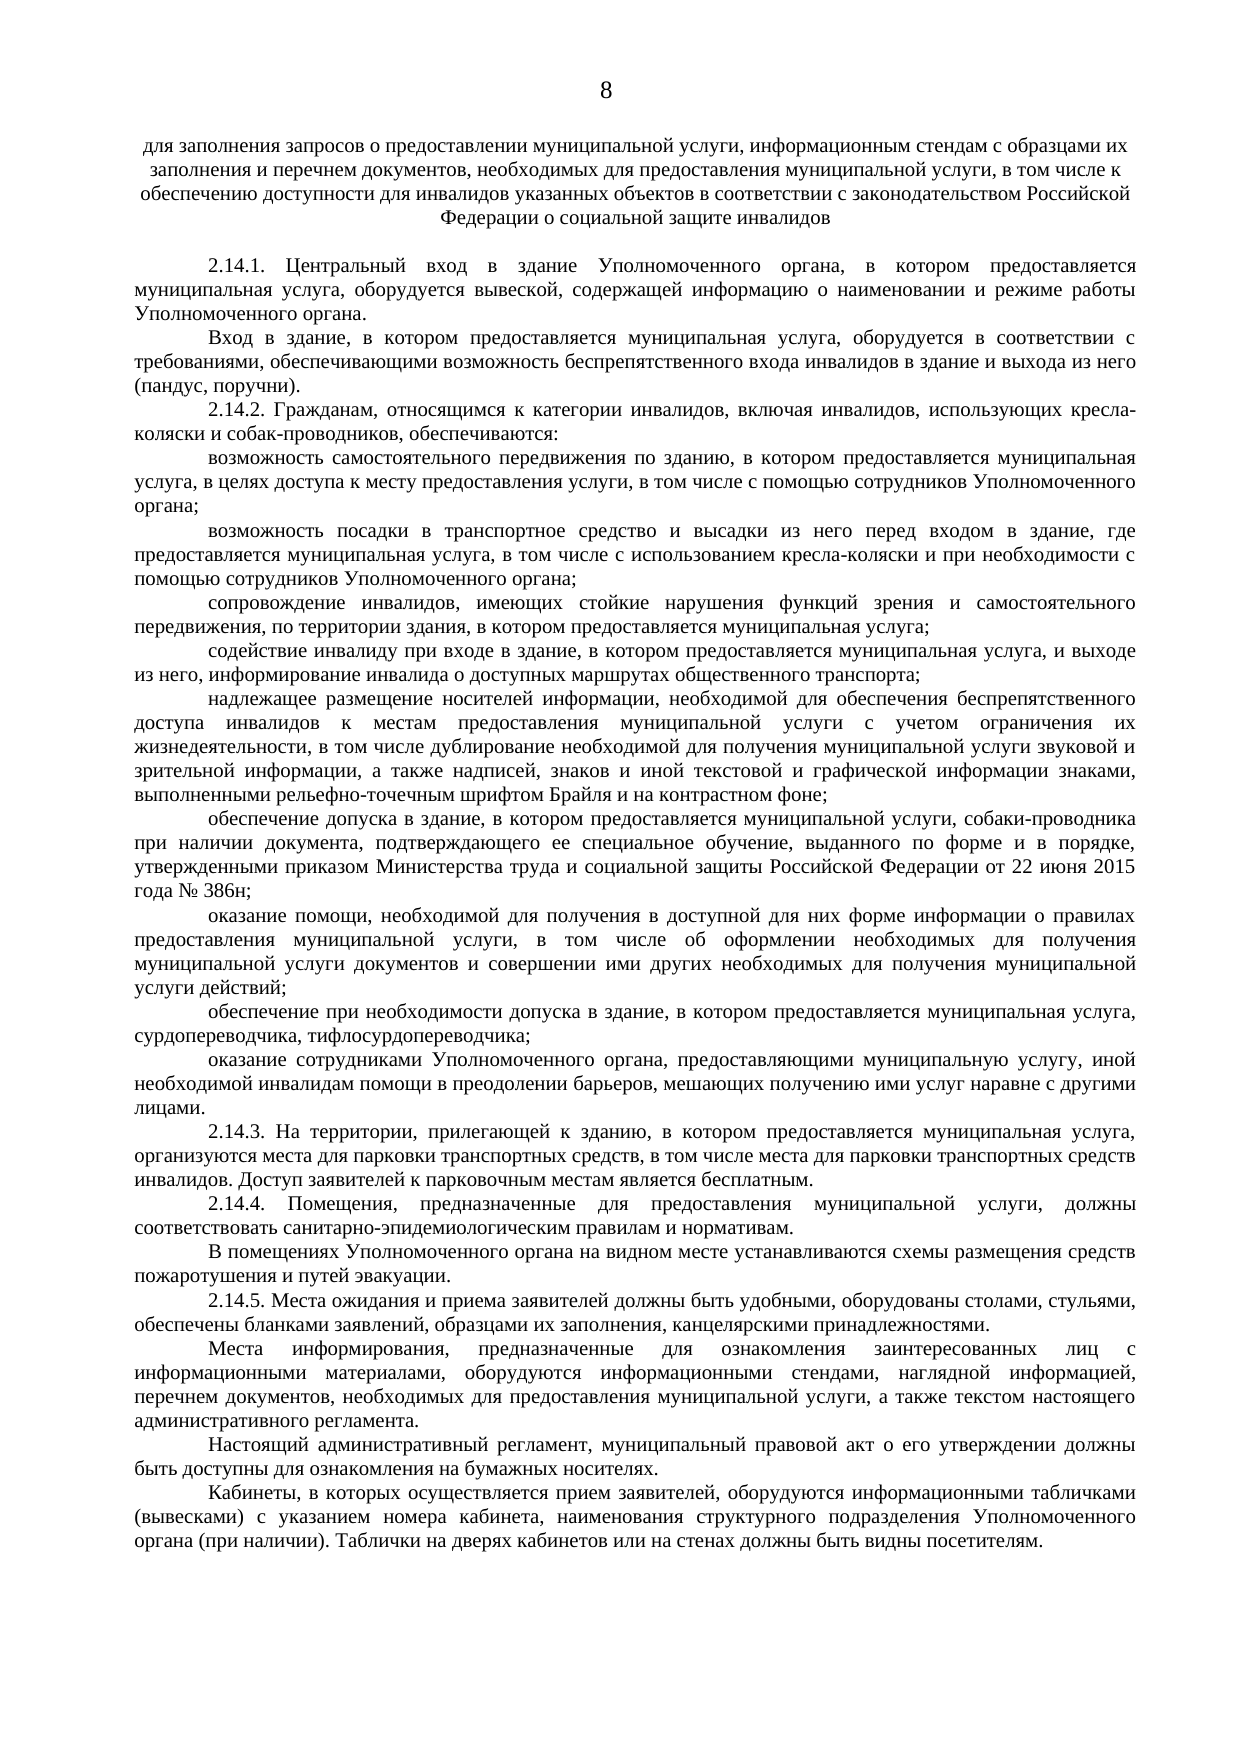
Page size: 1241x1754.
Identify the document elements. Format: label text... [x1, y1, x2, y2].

text обеспечение допуска в здание, в котором предоставляется муниципальной услуги, собаки-проводника при наличии документа, подтверждающего ее специальное обучение, выданного по форме и в порядке, утвержденными приказом Министерства труда и социальной защиты Российской Федерации от 22 июня 2015 года № 386н; [134, 806, 1137, 902]
text Вход в здание, в котором предоставляется муниципальная услуга, оборудуется в соответствии с требованиями, обеспечивающими возможность беспрепятственного входа инвалидов в здание и выхода из него (пандус, поручни). [134, 325, 1137, 397]
text 2.14.2. Гражданам, относящимся к категории инвалидов, включая инвалидов, использующих кресла-коляски и собак-проводников, обеспечиваются: [134, 397, 1137, 445]
text Кабинеты, в которых осуществляется прием заявителей, оборудуются информационными табличками (вывесками) с указанием номера кабинета, наименования структурного подразделения Уполномоченного органа (при наличии). Таблички на дверях кабинетов или на стенах должны быть видны посетителям. [134, 1480, 1137, 1552]
text сопровождение инвалидов, имеющих стойкие нарушения функций зрения и самостоятельного передвижения, по территории здания, в котором предоставляется муниципальная услуга; [134, 590, 1137, 638]
text В помещениях Уполномоченного органа на видном месте устанавливаются схемы размещения средств пожаротушения и путей эвакуации. [134, 1239, 1137, 1287]
text возможность самостоятельного передвижения по зданию, в котором предоставляется муниципальная услуга, в целях доступа к месту предоставления услуги, в том числе с помощью сотрудников Уполномоченного органа; [134, 445, 1137, 517]
text содействие инвалиду при входе в здание, в котором предоставляется муниципальная услуга, и выходе из него, информирование инвалида о доступных маршрутах общественного транспорта; [134, 638, 1137, 686]
text Настоящий административный регламент, муниципальный правовой акт о его утверждении должны быть доступны для ознакомления на бумажных носителях. [134, 1432, 1137, 1480]
text 2.14.3. На территории, прилегающей к зданию, в котором предоставляется муниципальная услуга, организуются места для парковки транспортных средств, в том числе места для парковки транспортных средств инвалидов. Доступ заявителей к парковочным местам является бесплатным. [134, 1119, 1137, 1191]
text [134, 132, 1137, 229]
text оказание сотрудниками Уполномоченного органа, предоставляющими муниципальную услугу, иной необходимой инвалидам помощи в преодолении барьеров, мешающих получению ими услуг наравне с другими лицами. [134, 1047, 1137, 1119]
text 2.14.4. Помещения, предназначенные для предоставления муниципальной услуги, должны соответствовать санитарно-эпидемиологическим правилам и нормативам. [134, 1191, 1137, 1239]
text надлежащее размещение носителей информации, необходимой для обеспечения беспрепятственного доступа инвалидов к местам предоставления муниципальной услуги с учетом ограничения их жизнедеятельности, в том числе дублирование необходимой для получения муниципальной услуги звуковой и зрительной информации, а также надписей, знаков и иной текстовой и графической информации знаками, выполненными рельефно-точечным шрифтом Брайля и на контрастном фоне; [134, 686, 1137, 806]
text возможность посадки в транспортное средство и высадки из него перед входом в здание, где предоставляется муниципальная услуга, в том числе с использованием кресла-коляски и при необходимости с помощью сотрудников Уполномоченного органа; [134, 517, 1137, 590]
text 2.14.1. Центральный вход в здание Уполномоченного органа, в котором предоставляется муниципальная услуга, оборудуется вывеской, содержащей информацию о наименовании и режиме работы Уполномоченного органа. [134, 253, 1137, 325]
text Места информирования, предназначенные для ознакомления заинтересованных лиц с информационными материалами, оборудуются информационными стендами, наглядной информацией, перечнем документов, необходимых для предоставления муниципальной услуги, а также текстом настоящего административного регламента. [134, 1336, 1137, 1432]
text оказание помощи, необходимой для получения в доступной для них форме информации о правилах предоставления муниципальной услуги, в том числе об оформлении необходимых для получения муниципальной услуги документов и совершении ими других необходимых для получения муниципальной услуги действий; [134, 902, 1137, 999]
text 2.14.5. Места ожидания и приема заявителей должны быть удобными, оборудованы столами, стульями, обеспечены бланками заявлений, образцами их заполнения, канцелярскими принадлежностями. [134, 1287, 1137, 1336]
text обеспечение при необходимости допуска в здание, в котором предоставляется муниципальная услуга, сурдопереводчика, тифлосурдопереводчика; [134, 999, 1137, 1047]
